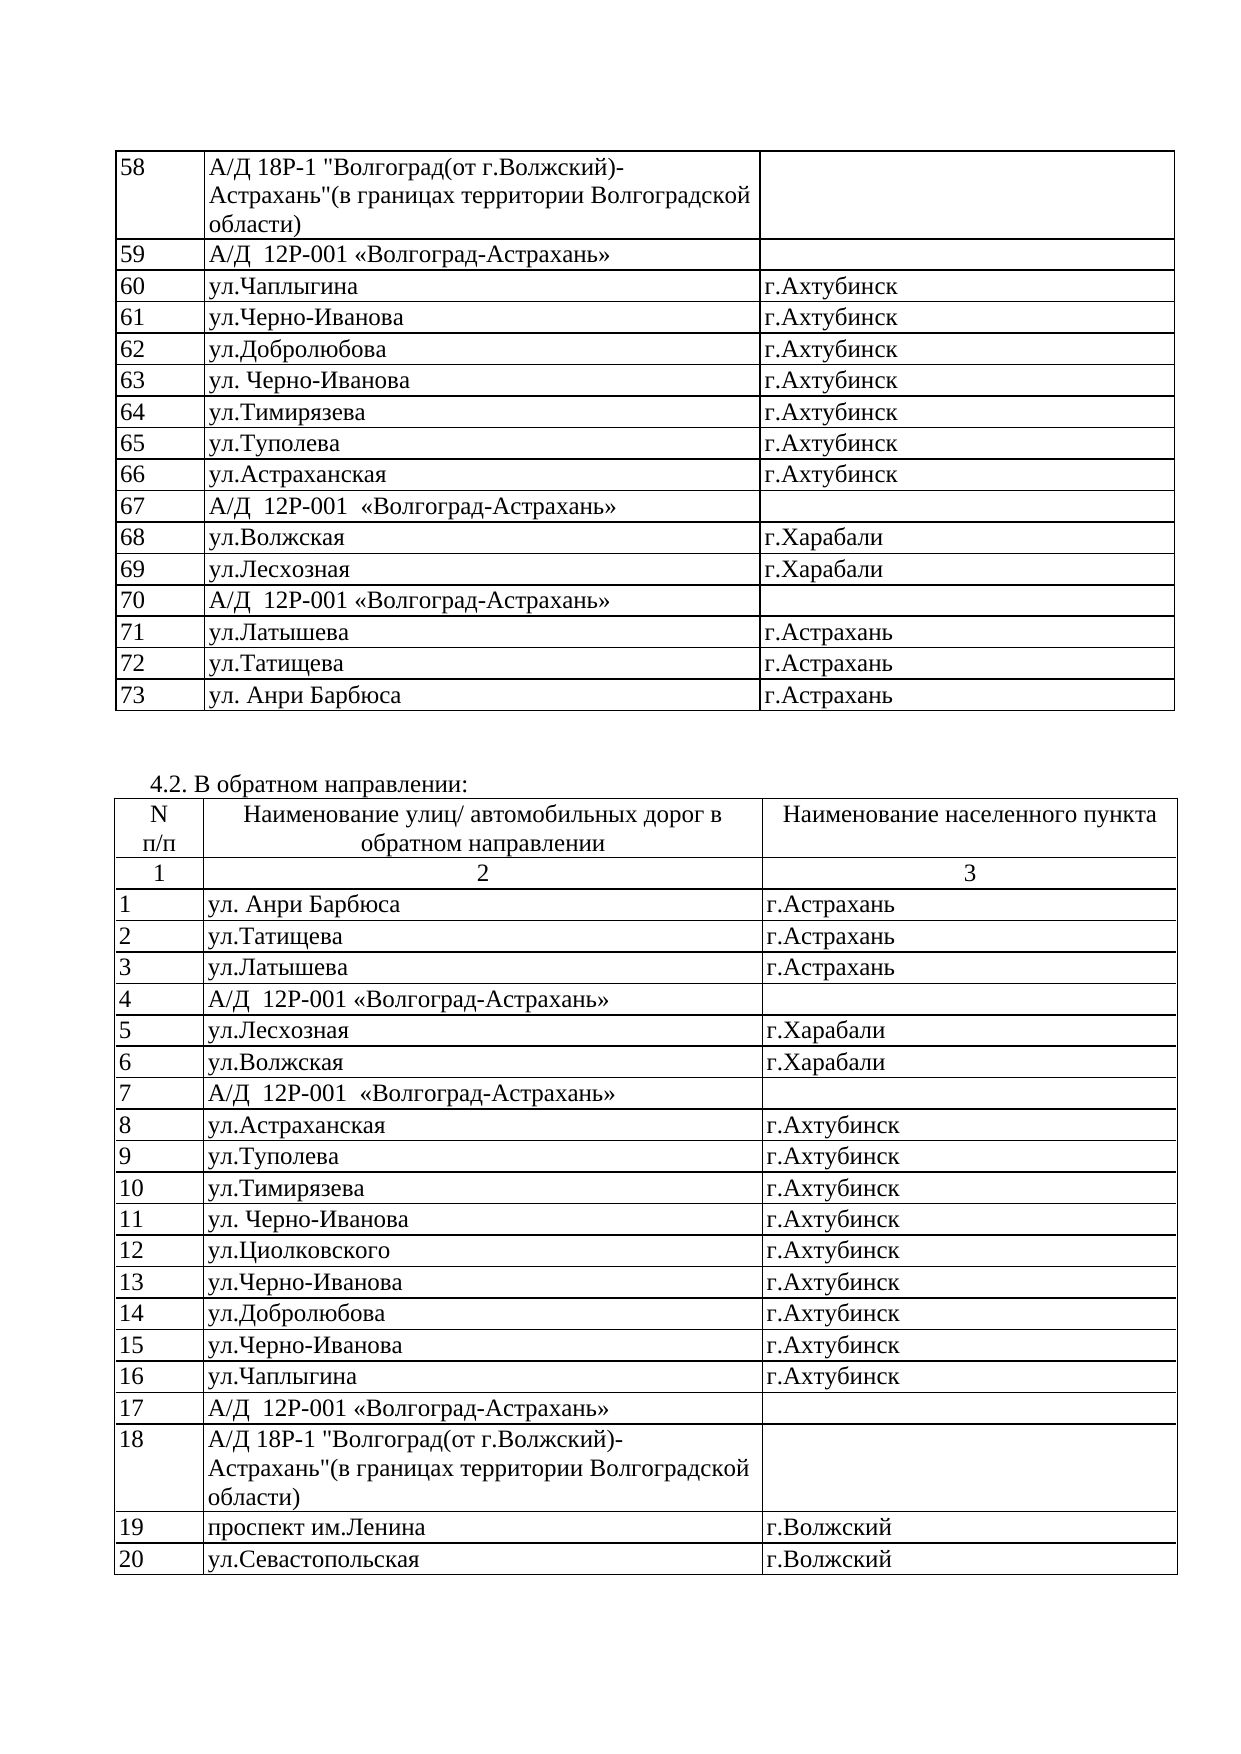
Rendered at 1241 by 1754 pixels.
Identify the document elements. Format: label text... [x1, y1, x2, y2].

table_cell г.Ахтубинск [763, 1140, 1177, 1171]
table_cell 20 [115, 1543, 203, 1573]
table_cell г.Астрахань [761, 617, 1174, 647]
table_cell [761, 586, 1174, 615]
table_cell г.Астрахань [763, 888, 1177, 919]
table_cell г.Волжский [763, 1511, 1177, 1542]
table_cell 10 [115, 1172, 203, 1203]
table_cell 4 [115, 984, 203, 1014]
table_cell А/Д 12Р-001 «Волгоград-Астрахань» [204, 984, 762, 1014]
table_cell ул.Циолковского [204, 1236, 762, 1266]
table_cell г.Астрахань [761, 648, 1174, 678]
table_cell [763, 983, 1177, 1014]
table_cell 70 [117, 586, 204, 615]
table_cell г.Ахтубинск [761, 334, 1174, 364]
table_cell ул.Добролюбова [204, 1299, 762, 1328]
table_cell 16 [115, 1361, 203, 1391]
table_cell 58 [117, 152, 204, 238]
table_cell г.Астрахань [761, 680, 1174, 710]
table_cell ул.Чаплыгина [205, 271, 759, 301]
table_cell ул.Туполева [204, 1141, 762, 1171]
table_cell 15 [115, 1330, 203, 1360]
table_cell 71 [117, 617, 204, 647]
table_cell 62 [117, 334, 204, 364]
table_cell ул.Латышева [205, 617, 759, 647]
table_cell ул.Чаплыгина [204, 1362, 762, 1391]
table_cell 13 [115, 1267, 203, 1297]
table_cell 2 [204, 858, 762, 888]
table_cell проспект им.Ленина [204, 1512, 762, 1542]
table_cell 3 [763, 857, 1177, 888]
table_cell ул. Черно-Иванова [205, 365, 759, 395]
table_cell 8 [115, 1109, 203, 1140]
table_cell 63 [117, 365, 204, 395]
table_cell г.Ахтубинск [761, 302, 1174, 332]
table_cell г.Ахтубинск [763, 1329, 1177, 1360]
table_cell г.Волжский [763, 1542, 1177, 1573]
table_cell 9 [115, 1141, 203, 1171]
table_cell 72 [117, 648, 204, 678]
table_header N п/п [115, 799, 203, 857]
table_cell 66 [117, 460, 204, 489]
table_cell 59 [117, 240, 204, 269]
table_cell г.Ахтубинск [761, 271, 1174, 301]
table_header Наименование населенного пункта [763, 799, 1177, 857]
table_cell г.Астрахань [763, 951, 1177, 982]
table_cell 11 [115, 1204, 203, 1234]
table_cell А/Д 12Р-001 «Волгоград-Астрахань» [205, 491, 759, 521]
table_cell [761, 240, 1174, 269]
text 4.2. В обратном направлении: [150, 769, 1090, 797]
table_cell ул.Добролюбова [205, 334, 759, 364]
table_cell г.Харабали [761, 523, 1174, 552]
table_cell [763, 1423, 1177, 1511]
table_cell А/Д 12Р-001 «Волгоград-Астрахань» [205, 240, 759, 269]
table_cell 60 [117, 271, 204, 301]
table_cell г.Астрахань [763, 920, 1177, 951]
table_cell г.Ахтубинск [761, 365, 1174, 395]
table_cell г.Ахтубинск [763, 1360, 1177, 1391]
table_cell А/Д 18Р-1 "Волгоград(от г.Волжский)-Астрахань"(в границах территории Волгоградской области) [205, 152, 759, 238]
table_cell ул.Волжская [205, 523, 759, 552]
table_cell ул.Тимирязева [205, 397, 759, 427]
table_cell г.Ахтубинск [763, 1203, 1177, 1234]
table_cell 64 [117, 397, 204, 427]
table_cell 68 [117, 523, 204, 552]
table_cell г.Ахтубинск [761, 460, 1174, 489]
table_cell ул.Черно-Иванова [204, 1330, 762, 1360]
table_cell г.Харабали [763, 1045, 1177, 1077]
table_cell ул.Туполева [205, 428, 759, 458]
table_cell г.Харабали [761, 554, 1174, 584]
table_cell 3 [115, 952, 203, 982]
table_cell 69 [117, 554, 204, 584]
table_cell г.Ахтубинск [763, 1266, 1177, 1297]
table_cell 65 [117, 428, 204, 458]
table_cell ул.Татищева [205, 648, 759, 678]
table_cell 67 [117, 491, 204, 521]
table_cell 5 [115, 1015, 203, 1045]
table_cell 2 [115, 921, 203, 951]
table_cell ул. Анри Барбюса [205, 680, 759, 710]
table_cell А/Д 12Р-001 «Волгоград-Астрахань» [204, 1078, 762, 1108]
table_cell [761, 491, 1174, 521]
table_cell А/Д 12Р-001 «Волгоград-Астрахань» [205, 586, 759, 615]
table_cell 7 [115, 1078, 203, 1108]
table_cell 6 [115, 1046, 203, 1077]
table_cell [763, 1391, 1177, 1423]
table_cell [761, 152, 1174, 238]
table_cell г.Ахтубинск [763, 1234, 1177, 1266]
table_cell А/Д 18Р-1 "Волгоград(от г.Волжский)-Астрахань"(в границах территории Волгоградской области) [204, 1425, 762, 1511]
table_cell 14 [115, 1298, 203, 1328]
table_cell г.Харабали [763, 1014, 1177, 1045]
table_cell ул.Черно-Иванова [204, 1267, 762, 1297]
table_cell г.Ахтубинск [761, 397, 1174, 427]
table_cell 19 [115, 1512, 203, 1542]
table_cell 18 [115, 1424, 203, 1511]
table_cell 12 [115, 1235, 203, 1266]
table_cell [763, 1077, 1177, 1108]
table_cell ул.Астраханская [205, 460, 759, 489]
table_cell г.Ахтубинск [761, 428, 1174, 458]
table_cell А/Д 12Р-001 «Волгоград-Астрахань» [204, 1393, 762, 1423]
table_cell ул.Астраханская [204, 1110, 762, 1140]
table_cell ул. Анри Барбюса [204, 890, 762, 919]
table_cell ул.Тимирязева [204, 1173, 762, 1203]
table_cell 1 [115, 858, 203, 888]
table_cell 1 [115, 889, 203, 919]
table_cell ул.Латышева [204, 953, 762, 982]
table_cell ул.Черно-Иванова [205, 302, 759, 332]
table_cell ул.Волжская [204, 1047, 762, 1077]
table_cell 17 [115, 1393, 203, 1423]
table_cell г.Ахтубинск [763, 1108, 1177, 1140]
table_cell ул. Черно-Иванова [204, 1204, 762, 1234]
table_cell г.Ахтубинск [763, 1297, 1177, 1328]
table_cell ул.Севастопольская [204, 1544, 762, 1573]
table_cell ул.Татищева [204, 921, 762, 951]
table_cell ул.Лесхозная [205, 554, 759, 584]
table_cell 73 [117, 680, 204, 710]
table_cell 61 [117, 302, 204, 332]
table_cell г.Ахтубинск [763, 1171, 1177, 1203]
table_header Наименование улиц/ автомобильных дорог в обратном направлении [204, 799, 762, 857]
table_cell ул.Лесхозная [204, 1016, 762, 1045]
